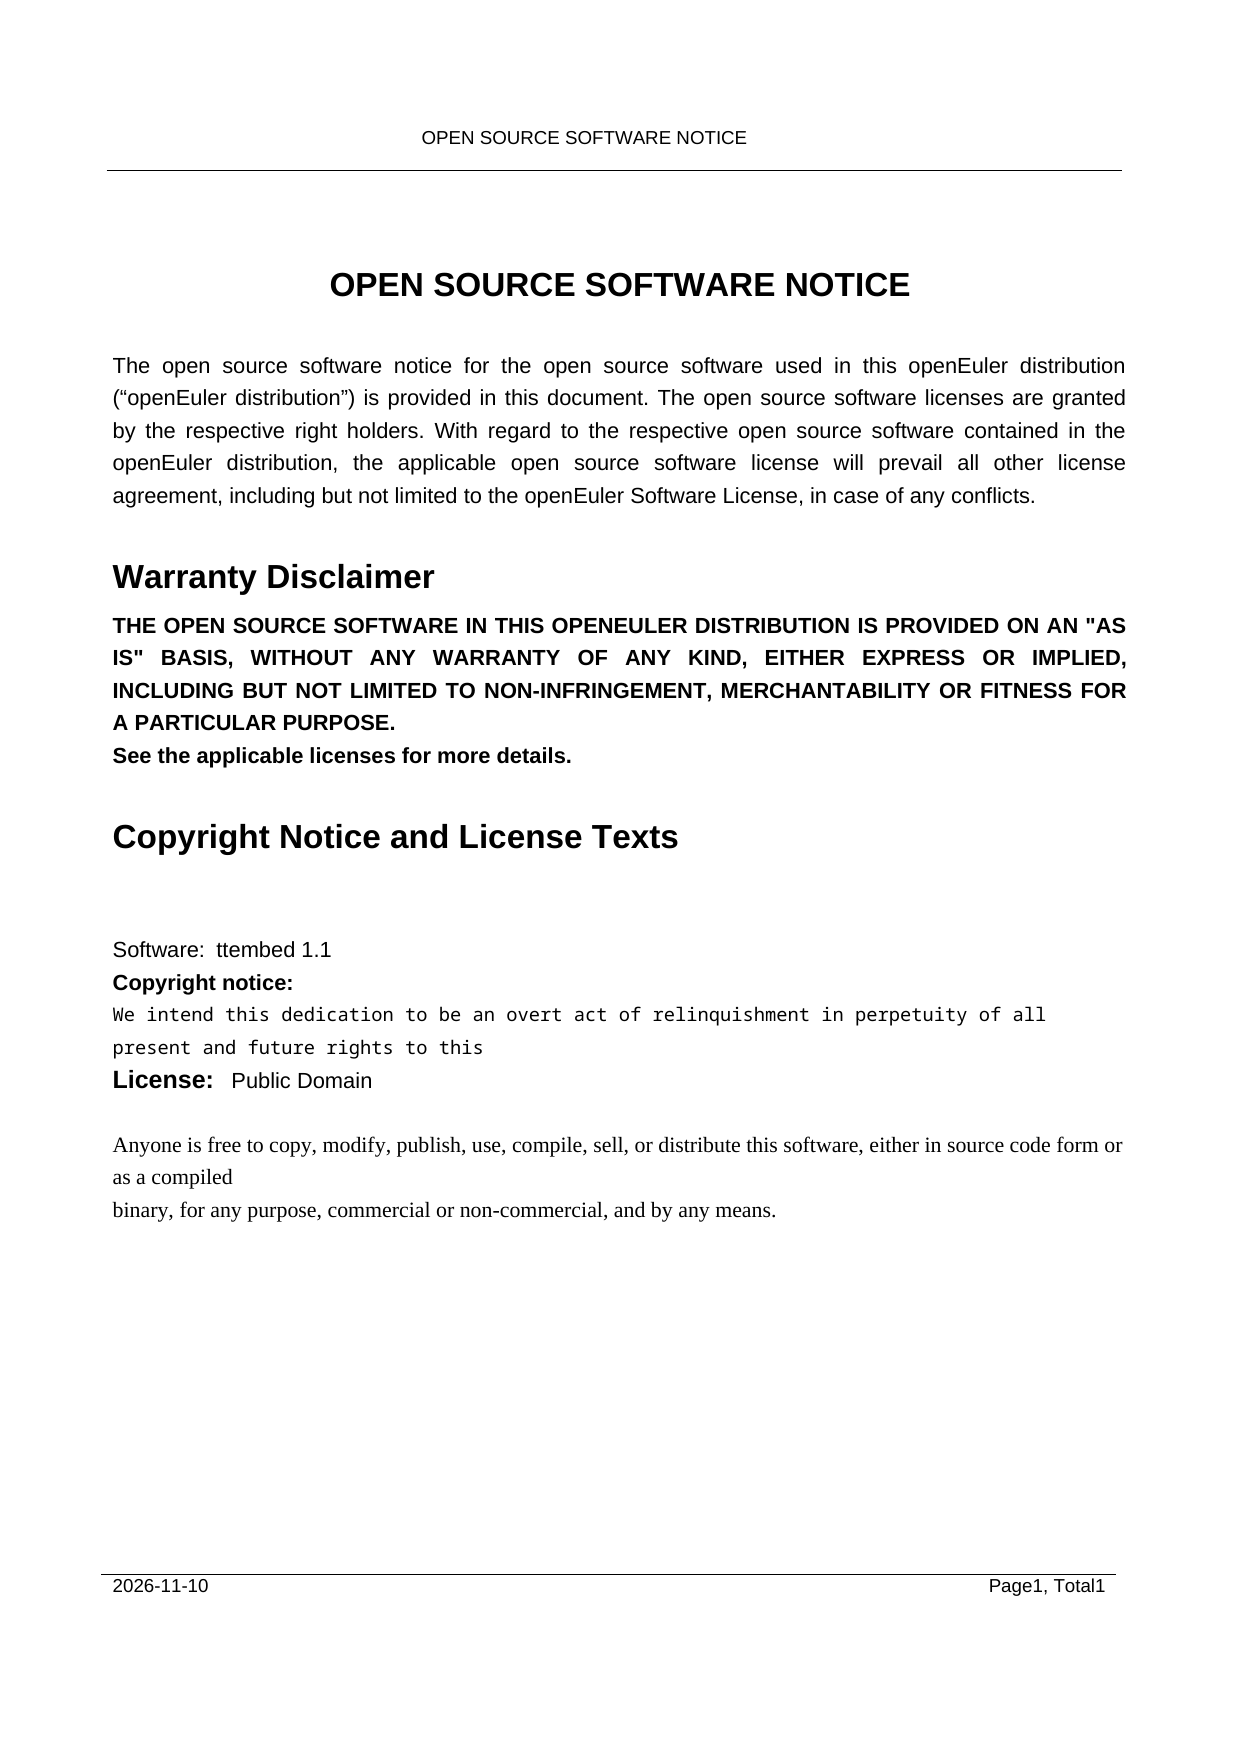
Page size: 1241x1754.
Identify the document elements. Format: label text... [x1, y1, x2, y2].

text THE OPEN SOURCE SOFTWARE IN THIS OPENEULER DISTRIBUTION IS PROVIDED ON AN "AS IS" BASIS, WITHOUT ANY WARRANTY OF ANY KIND, EITHER EXPRESS OR IMPLIED, INCLUDING BUT NOT LIMITED TO NON-INFRINGEMENT, MERCHANTABILITY OR FITNESS FOR A PARTICULAR PURPOSE. See the applicable licenses for more details. [112, 609, 1128, 771]
text Software: ttembed 1.1 [112, 933, 1128, 966]
text We intend this dedication to be an overt act of relinquishment in perpetuity of all present and future rights to this [112, 998, 1128, 1063]
text OPEN SOURCE SOFTWARE NOTICE [112, 251, 1128, 316]
text Copyright Notice and License Texts [112, 804, 1128, 869]
text License: Public Domain Anyone is free to copy, modify, publish, use, compile, sell, or distribute this software, either in source code form or as a compiled binary, for any purpose, commercial or non-commercial, and by any means. [112, 1063, 1128, 1226]
text Copyright notice: [112, 966, 1128, 998]
text Warranty Disclaimer [112, 544, 1128, 609]
text The open source software notice for the open source software used in this openEuler distribution (“openEuler distribution”) is provided in this document. The open source software licenses are granted by the respective right holders. With regard to the respective open source software contained in the openEuler distribution, the applicable open source software license will prevail all other license agreement, including but not limited to the openEuler Software License, in case of any conflicts. [112, 349, 1128, 511]
